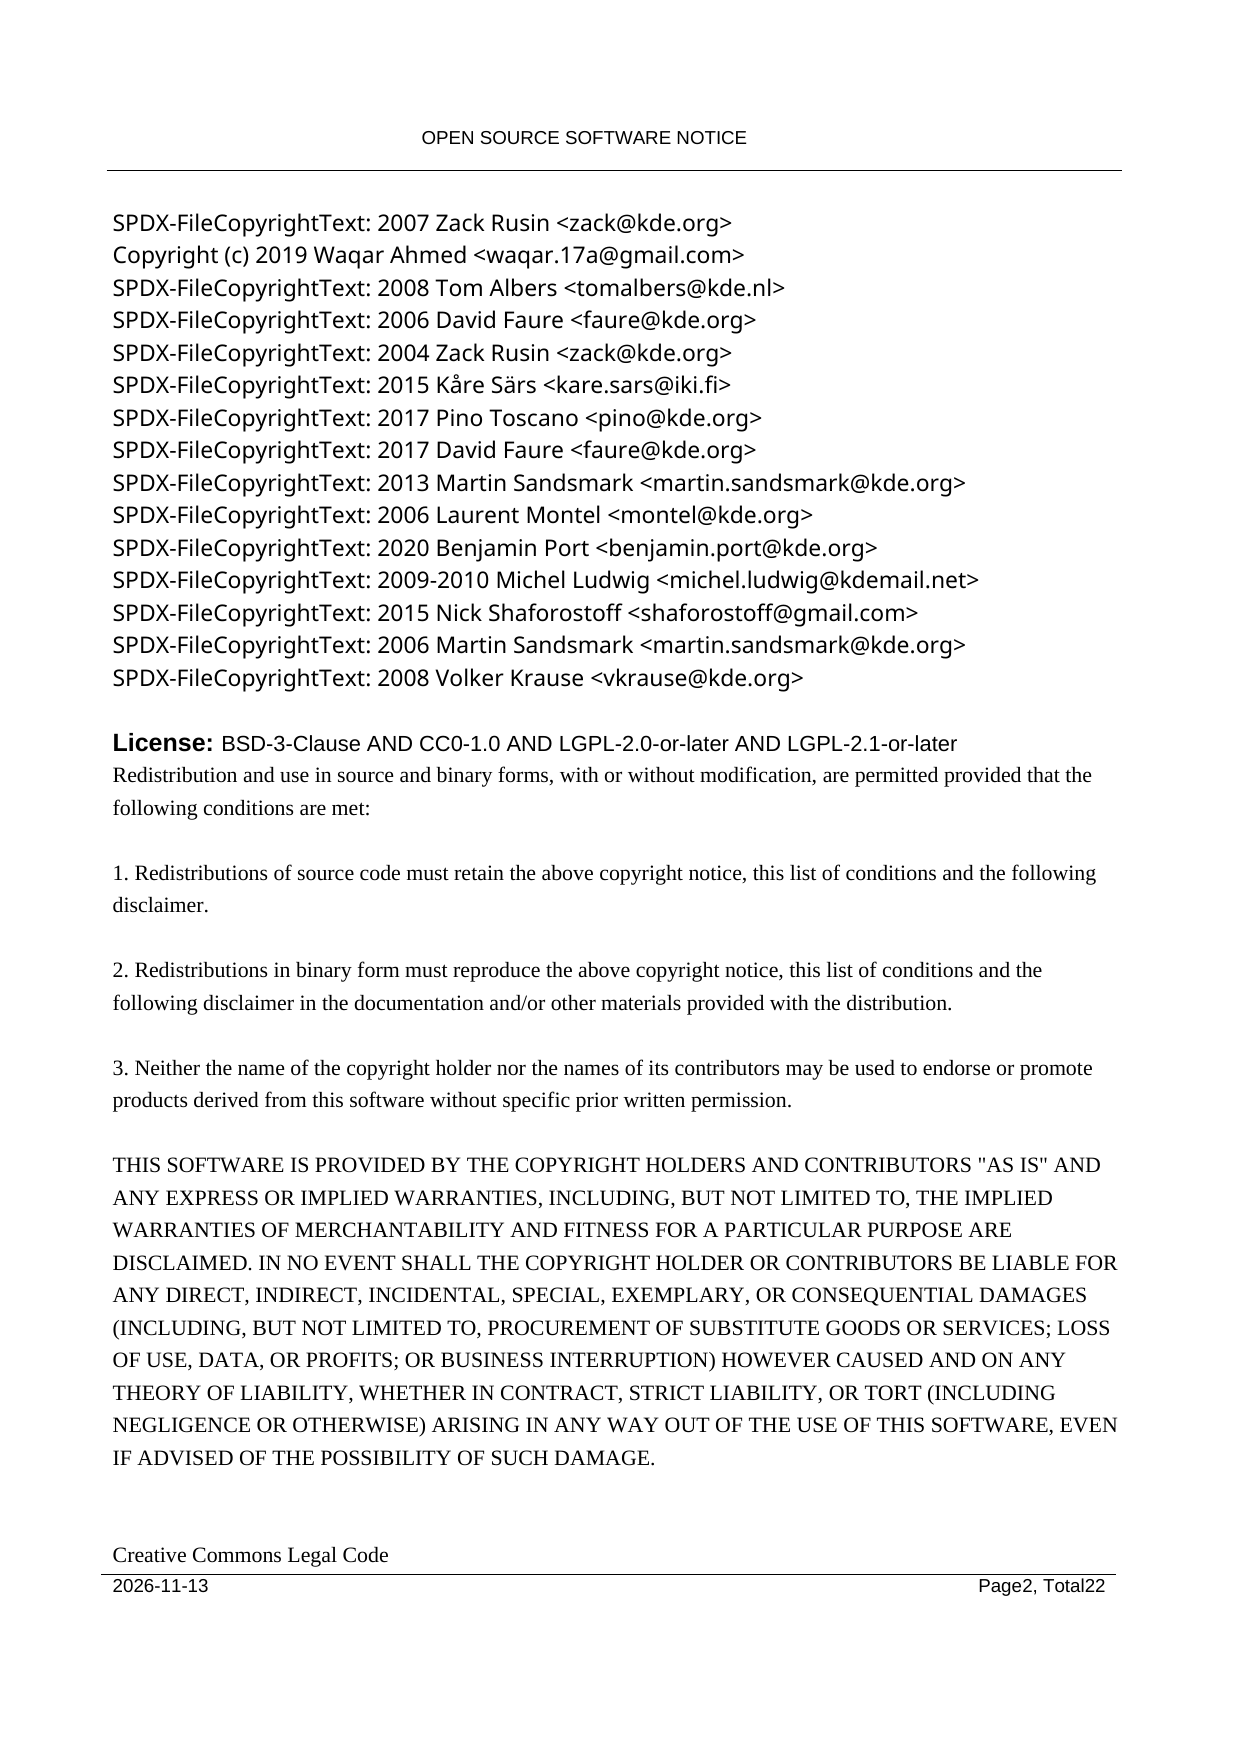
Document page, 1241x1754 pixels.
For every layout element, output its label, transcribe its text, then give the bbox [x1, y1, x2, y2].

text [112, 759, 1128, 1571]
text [112, 206, 1128, 726]
text License: BSD-3-Clause AND CC0-1.0 AND LGPL-2.0-or-later AND LGPL-2.1-or-later [112, 726, 1128, 759]
